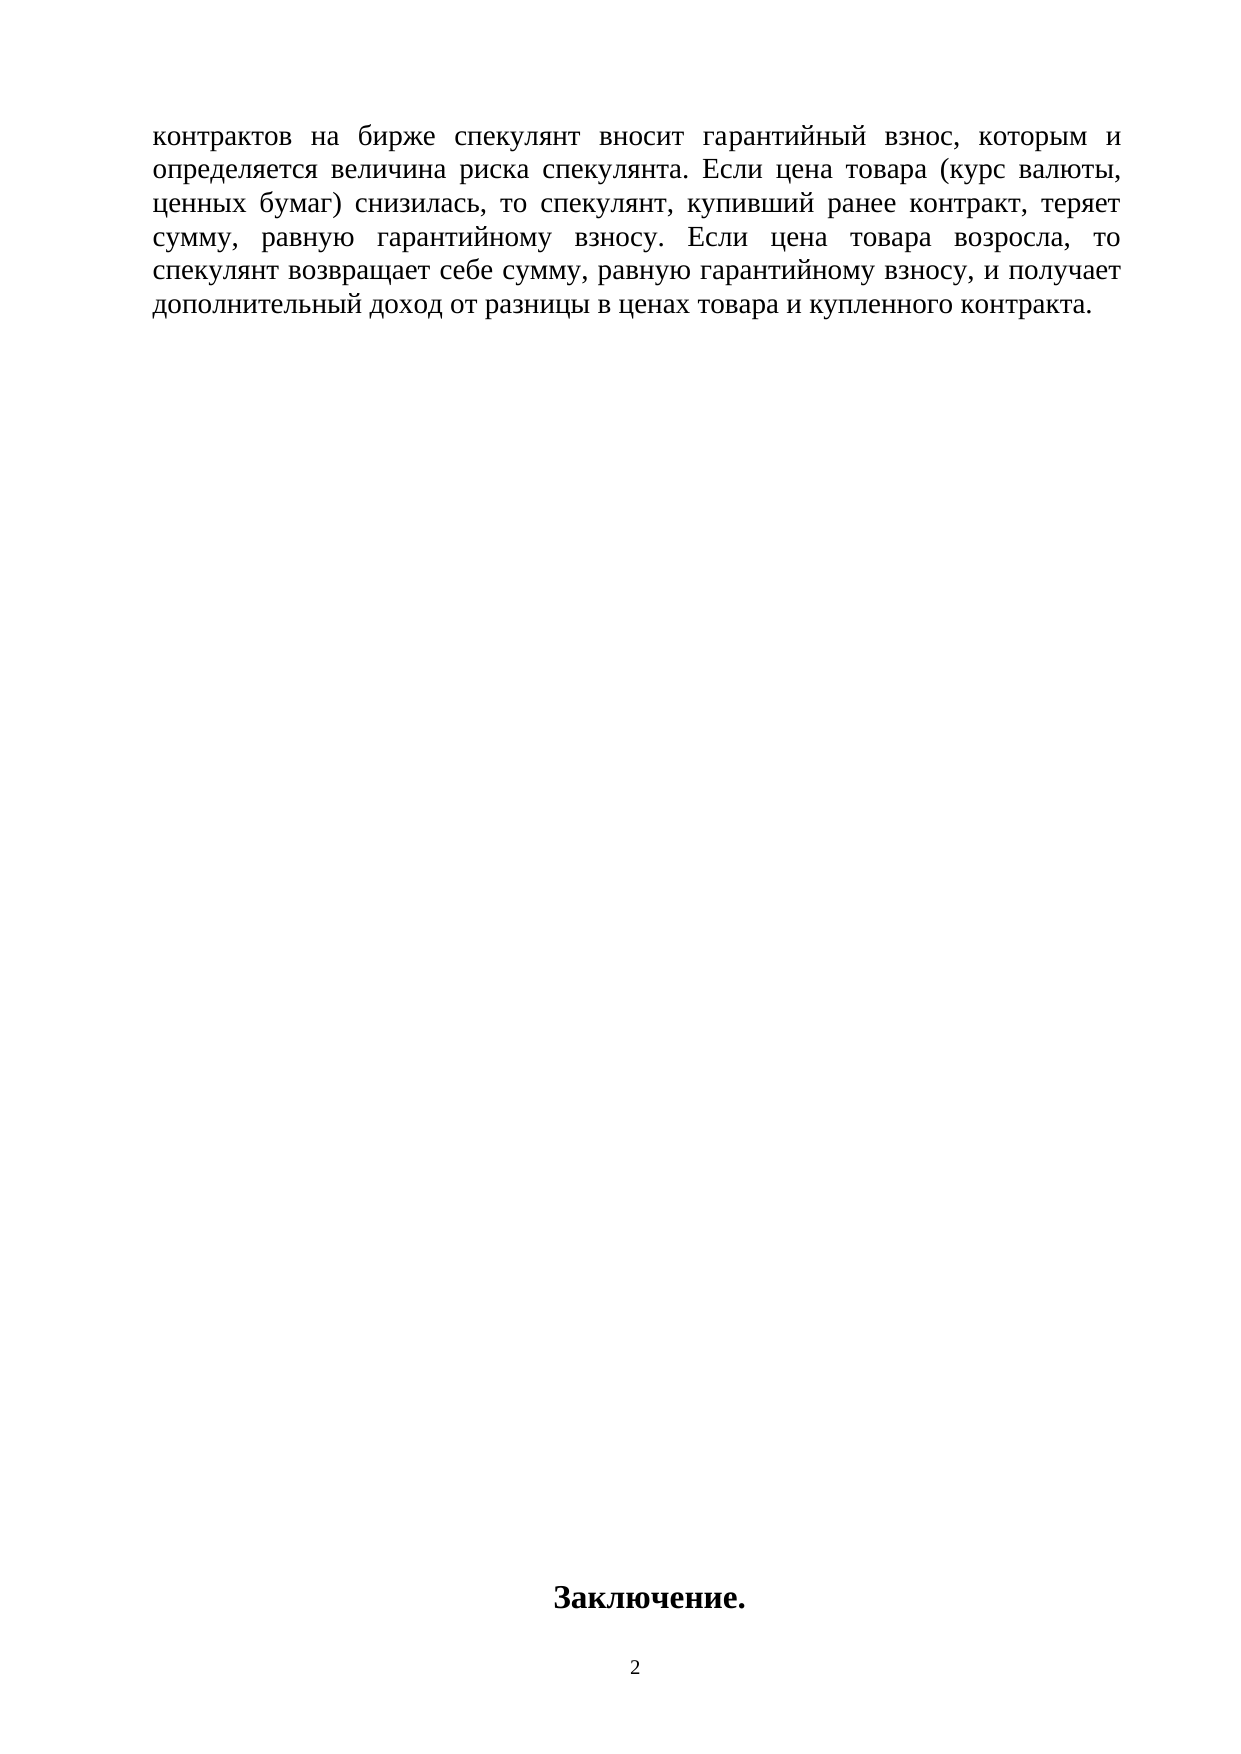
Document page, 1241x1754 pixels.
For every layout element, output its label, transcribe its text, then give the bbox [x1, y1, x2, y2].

text Заключение. [153, 1577, 1122, 1616]
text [152, 118, 1122, 319]
